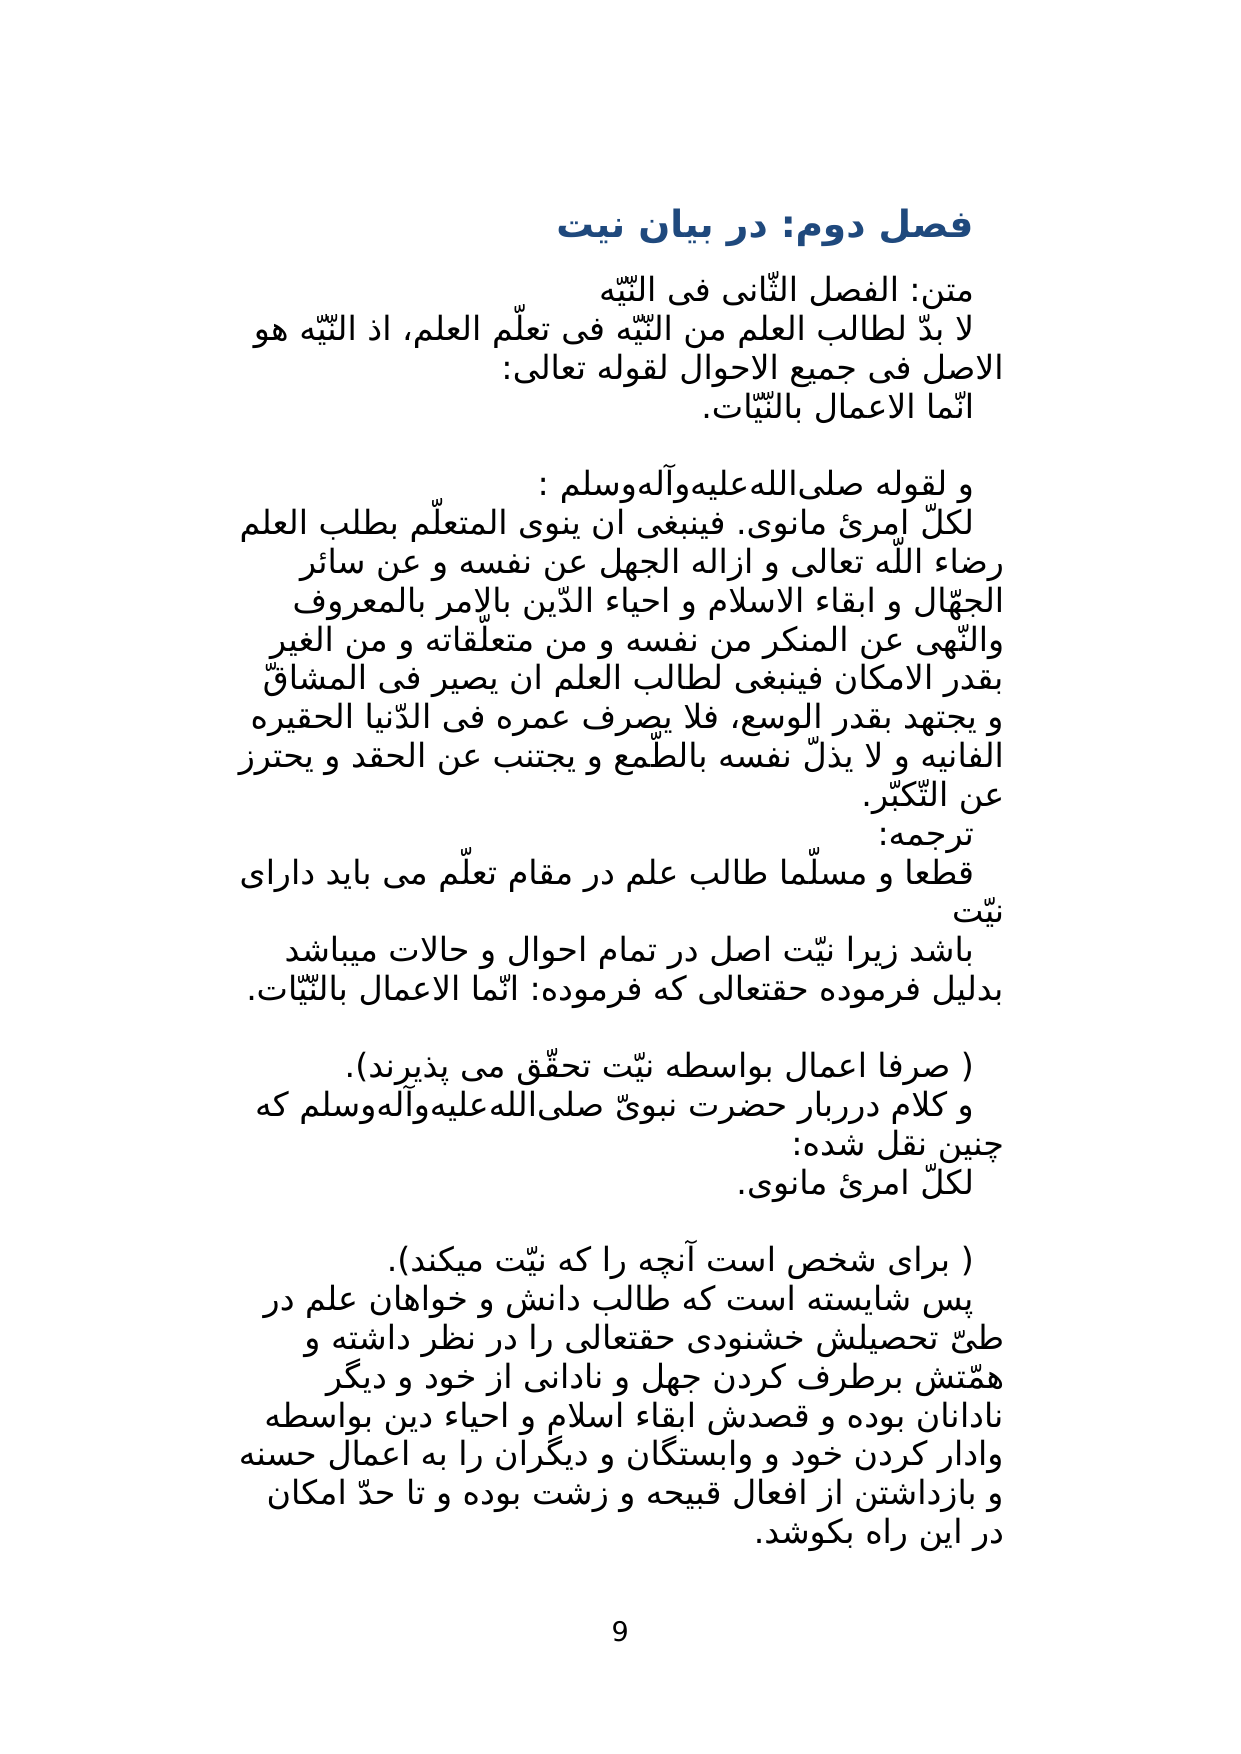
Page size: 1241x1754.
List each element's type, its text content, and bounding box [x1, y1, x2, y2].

text ( برای شخص است آنچه را که نیّت میکند). [236, 1241, 1004, 1279]
text و لقوله صلى‌الله‌عليه‌وآله‌وسلم : [236, 464, 1004, 503]
subtitle فصل دوم: در بیان نیت [236, 202, 1004, 246]
text پس شایسته است که طالب دانش و خواهان علم در طیّ تحصیلش خشنودی حقتعالی را در نظر داشته و همّتش برطرف کردن جهل و نادانی از خود و دیگر نادانان بوده و قصدش ابقاء اسلام و احیاء دین بواسطه وادار کردن خود و وابستگان و دیگران را به اعمال حسنه و بازداشتن از افعال قبیحه و زشت بوده و تا حدّ امکان در این راه بکوشد. [236, 1279, 1004, 1551]
text ( صرفا اعمال بواسطه نیّت تحقّق می پذیرند). [236, 1047, 1004, 1086]
text متن: الفصل الثّانی فی النّیّه [236, 271, 1004, 310]
text لا بدّ لطالب العلم من النّیّه فی تعلّم العلم، اذ النّیّه هو الاصل فی جمیع الاحوال لقوله تعالی: [236, 310, 1004, 387]
text ترجمه: [236, 814, 1004, 853]
text قطعا و مسلّما طالب علم در مقام تعلّم می باید دارای نیّت [236, 853, 1004, 931]
text باشد زیرا نیّت اصل در تمام احوال و حالات میباشد بدلیل فرموده حقتعالی که فرموده: انّما الاعمال بالنّیّات. [236, 931, 1004, 1008]
text لکلّ امرئ مانوی. [236, 1163, 1004, 1202]
text و کلام درربار حضرت نبویّ صلى‌الله‌عليه‌وآله‌وسلم که چنین نقل شده: [236, 1086, 1004, 1163]
text لکلّ امرئ مانوی. فینبغی ان ینوی المتعلّم بطلب العلم رضاء اللّه تعالی و ازاله الجهل عن نفسه و عن سائر الجهّال و ابقاء الاسلام و احیاء الدّین بالامر بالمعروف والنّهی عن المنکر من نفسه و من متعلّقاته و من الغیر بقدر الامکان فینبغی لطالب العلم ان یصیر فی المشاقّ و یجتهد بقدر الوسع، فلا یصرف عمره فی الدّنیا الحقیره الفانیه و لا یذلّ نفسه بالطّمع و یجتنب عن الحقد و یحترز عن التّکبّر. [236, 503, 1004, 814]
text انّما الاعمال بالنّیّات. [236, 387, 1004, 426]
